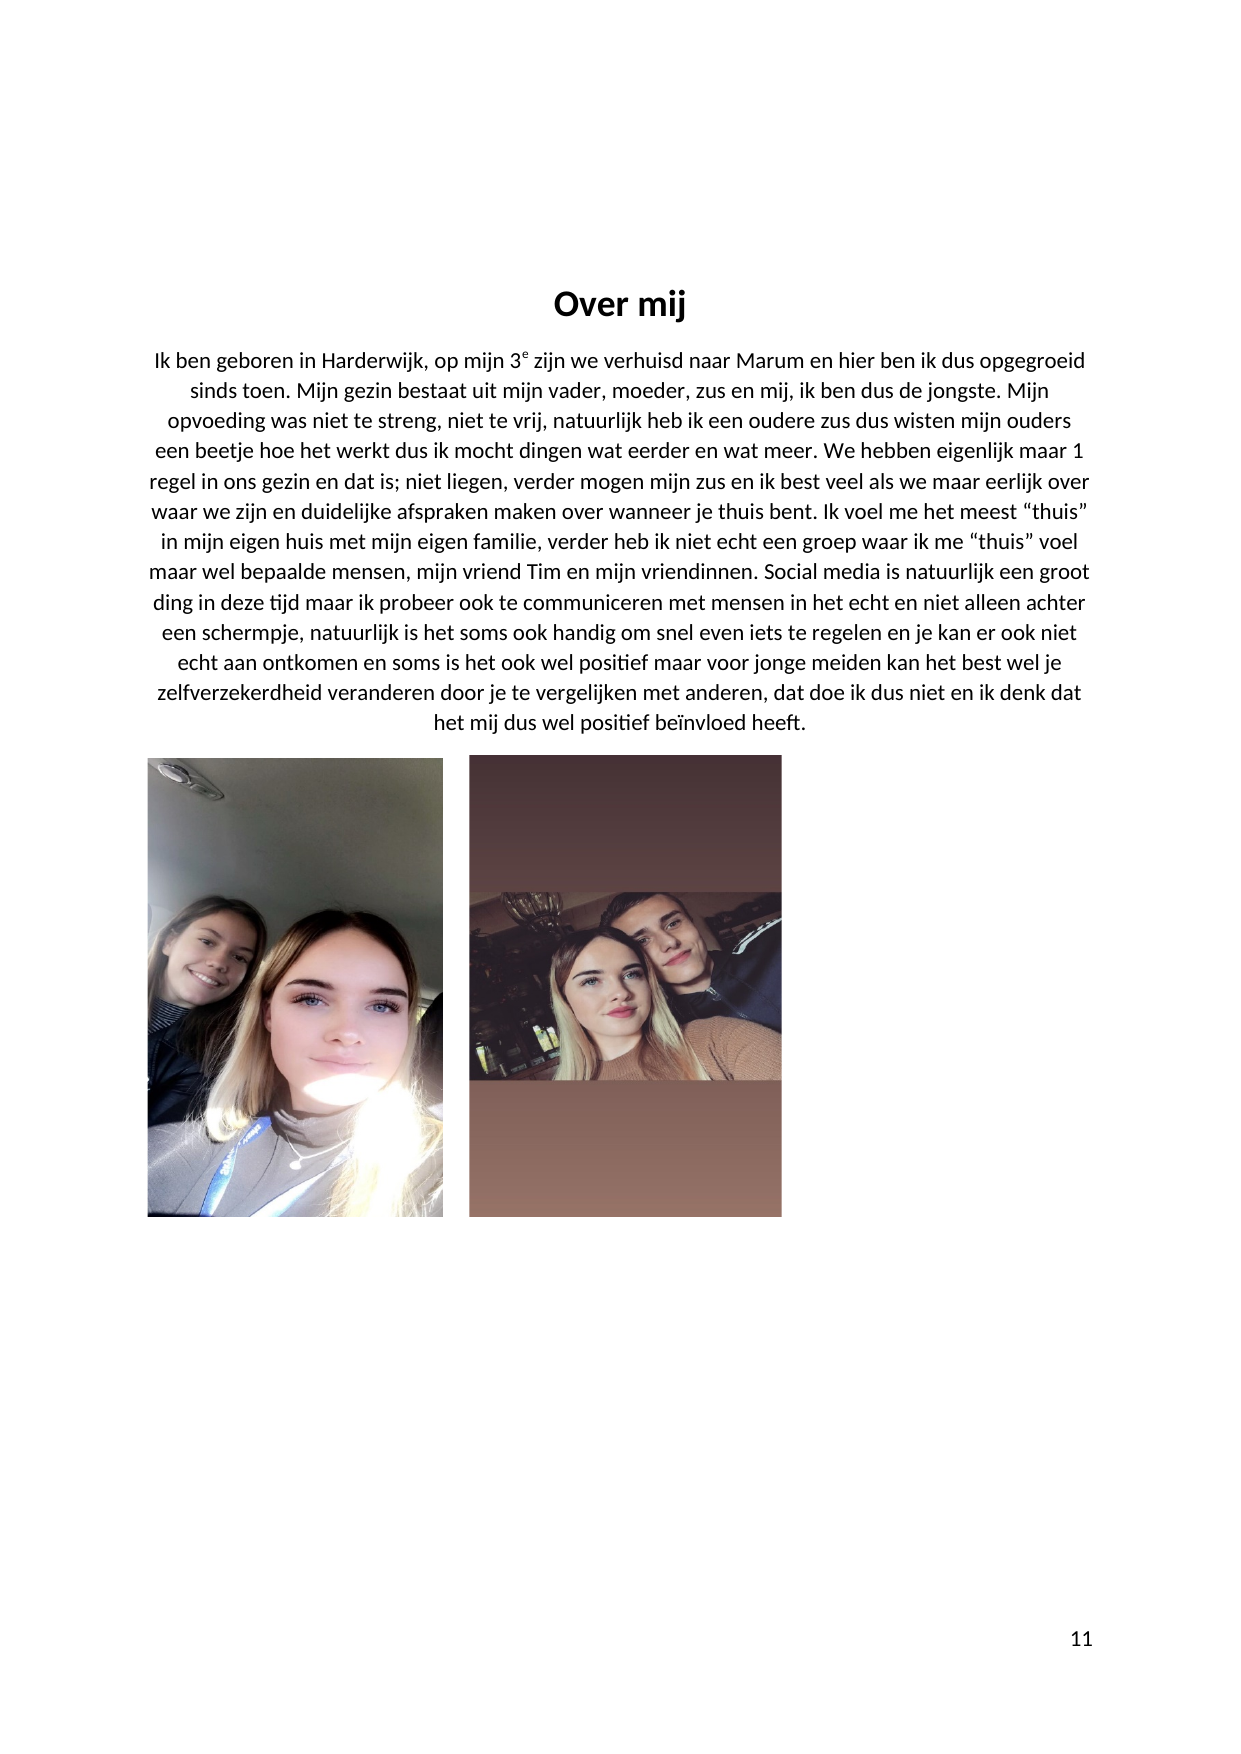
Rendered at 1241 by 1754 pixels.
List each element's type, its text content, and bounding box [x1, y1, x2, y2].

text Over mij [148, 280, 1093, 326]
text Ik ben geboren in Harderwijk, op mijn 3e zijn we verhuisd naar Marum en hier ben ik dus opgegroeid sinds toen. Mijn gezin bestaat uit mijn vader, moeder, zus en mij, ik ben dus de jongste. Mijn opvoeding was niet te streng, niet te vrij, natuurlijk heb ik een oudere zus dus wisten mijn ouders een beetje hoe het werkt dus ik mocht dingen wat eerder en wat meer. We hebben eigenlijk maar 1 regel in ons gezin en dat is; niet liegen, verder mogen mijn zus en ik best veel als we maar eerlijk over waar we zijn en duidelijke afspraken maken over wanneer je thuis bent. Ik voel me het meest “thuis” in mijn eigen huis met mijn eigen familie, verder heb ik niet echt een groep waar ik me “thuis” voel maar wel bepaalde mensen, mijn vriend Tim en mijn vriendinnen. Social media is natuurlijk een groot ding in deze tijd maar ik probeer ook te communiceren met mensen in het echt en niet alleen achter een schermpje, natuurlijk is het soms ook handig om snel even iets te regelen en je kan er ook niet echt aan ontkomen en soms is het ook wel positief maar voor jonge meiden kan het best wel je zelfverzekerdheid veranderen door je te vergelijken met anderen, dat doe ik dus niet en ik denk dat het mij dus wel positief beïnvloed heeft. [148, 346, 1093, 737]
picture [469, 755, 782, 1217]
picture [147, 758, 443, 1217]
